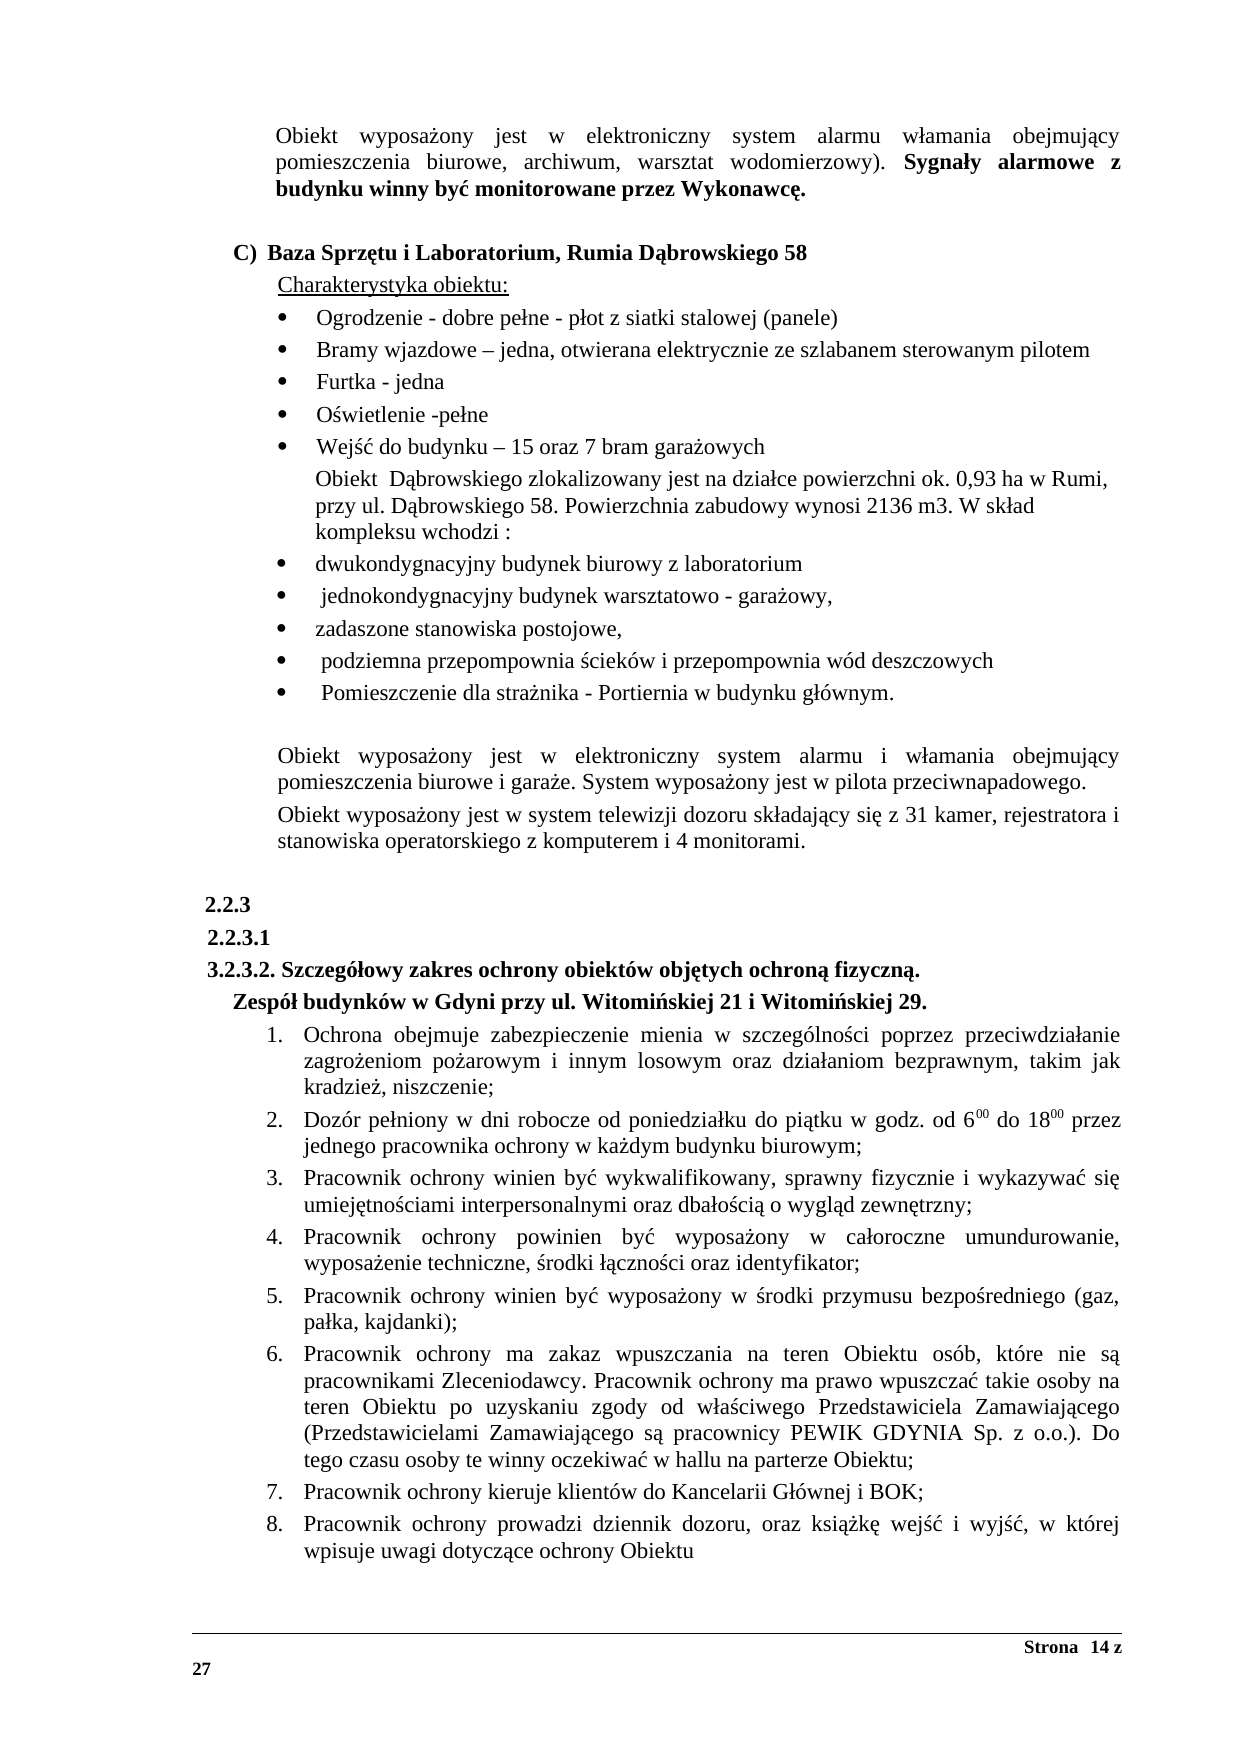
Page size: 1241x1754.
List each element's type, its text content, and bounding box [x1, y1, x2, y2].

list Pracownik ochrony winien być wyposażony w środki przymusu bezpośredniego (gaz, pałka, kajdanki); [266, 1282, 1121, 1334]
list Bramy wjazdowe – jedna, otwierana elektrycznie ze szlabanem sterowanym pilotem [278, 336, 1121, 362]
list Dozór pełniony w dni robocze od poniedziałku do piątku w godz. od 600 do 1800 przez jednego pracownika ochrony w każdym budynku biurowym; [266, 1106, 1121, 1158]
text Zespół budynków w Gdyni przy ul. Witomińskiej 21 i Witomińskiej 29. [232, 988, 1122, 1015]
list Pracownik ochrony prowadzi dziennik dozoru, oraz książkę wejść i wyjść, w której wpisuje uwagi dotyczące ochrony Obiektu [266, 1510, 1121, 1563]
text Obiekt wyposażony jest w elektroniczny system alarmu i włamania obejmujący pomieszczenia biurowe i garaże. System wyposażony jest w pilota przeciwnapadowego. [277, 742, 1121, 795]
list Pracownik ochrony kieruje klientów do Kancelarii Głównej i BOK; [266, 1478, 1121, 1504]
list Pracownik ochrony winien być wykwalifikowany, sprawny fizycznie i wykazywać się umiejętnościami interpersonalnymi oraz dbałością o wygląd zewnętrzny; [266, 1164, 1121, 1217]
list podziemna przepompownia ścieków i przepompownia wód deszczowych [277, 647, 1121, 673]
text 3.2.3.2. Szczegółowy zakres ochrony obiektów objętych ochroną fizyczną. [207, 956, 1121, 982]
list Ochrona obejmuje zabezpieczenie mienia w szczególności poprzez przeciwdziałanie zagrożeniom pożarowym i innym losowym oraz działaniom bezprawnym, takim jak kradzież, niszczenie; [266, 1021, 1121, 1100]
text Obiekt wyposażony jest w system telewizji dozoru składający się z 31 kamer, rejestratora i stanowiska operatorskiego z komputerem i 4 monitorami. [277, 801, 1121, 853]
text Charakterystyka obiektu: [277, 272, 1121, 298]
text Obiekt Dąbrowskiego zlokalizowany jest na działce powierzchni ok. 0,93 ha w Rumi, przy ul. Dąbrowskiego 58. Powierzchnia zabudowy wynosi 2136 m3. W skład kompleksu wchodzi : [315, 465, 1121, 544]
list Pracownik ochrony powinien być wyposażony w całoroczne umundurowanie, wyposażenie techniczne, środki łączności oraz identyfikator; [266, 1223, 1121, 1276]
list jednokondygnacyjny budynek warsztatowo - garażowy, [277, 583, 1121, 609]
list Pracownik ochrony ma zakaz wpuszczania na teren Obiektu osób, które nie są pracownikami Zleceniodawcy. Pracownik ochrony ma prawo wpuszczać takie osoby na teren Obiektu po uzyskaniu zgody od właściwego Przedstawiciela Zamawiającego (Przedstawicielami Zamawiającego są pracownicy PEWIK GDYNIA Sp. z o.o.). Do tego czasu osoby te winny oczekiwać w hallu na parterze Obiektu; [266, 1340, 1121, 1472]
list zadaszone stanowiska postojowe, [277, 615, 1121, 641]
list Wejść do budynku – 15 oraz 7 bram garażowych [278, 433, 1121, 459]
list Ogrodzenie - dobre pełne - płot z siatki stalowej (panele) [278, 304, 1121, 330]
text Obiekt wyposażony jest w elektroniczny system alarmu włamania obejmujący pomieszczenia biurowe, archiwum, warsztat wodomierzowy). Sygnały alarmowe z budynku winny być monitorowane przez Wykonawcę. [275, 122, 1121, 201]
list Oświetlenie -pełne [278, 401, 1121, 427]
list Baza Sprzętu i Laboratorium, Rumia Dąbrowskiego 58 [233, 239, 1122, 266]
list dwukondygnacyjny budynek biurowy z laboratorium [277, 550, 1121, 577]
list Pomieszczenie dla strażnika - Portiernia w budynku głównym. [277, 679, 1121, 706]
list Furtka - jedna [278, 368, 1121, 395]
